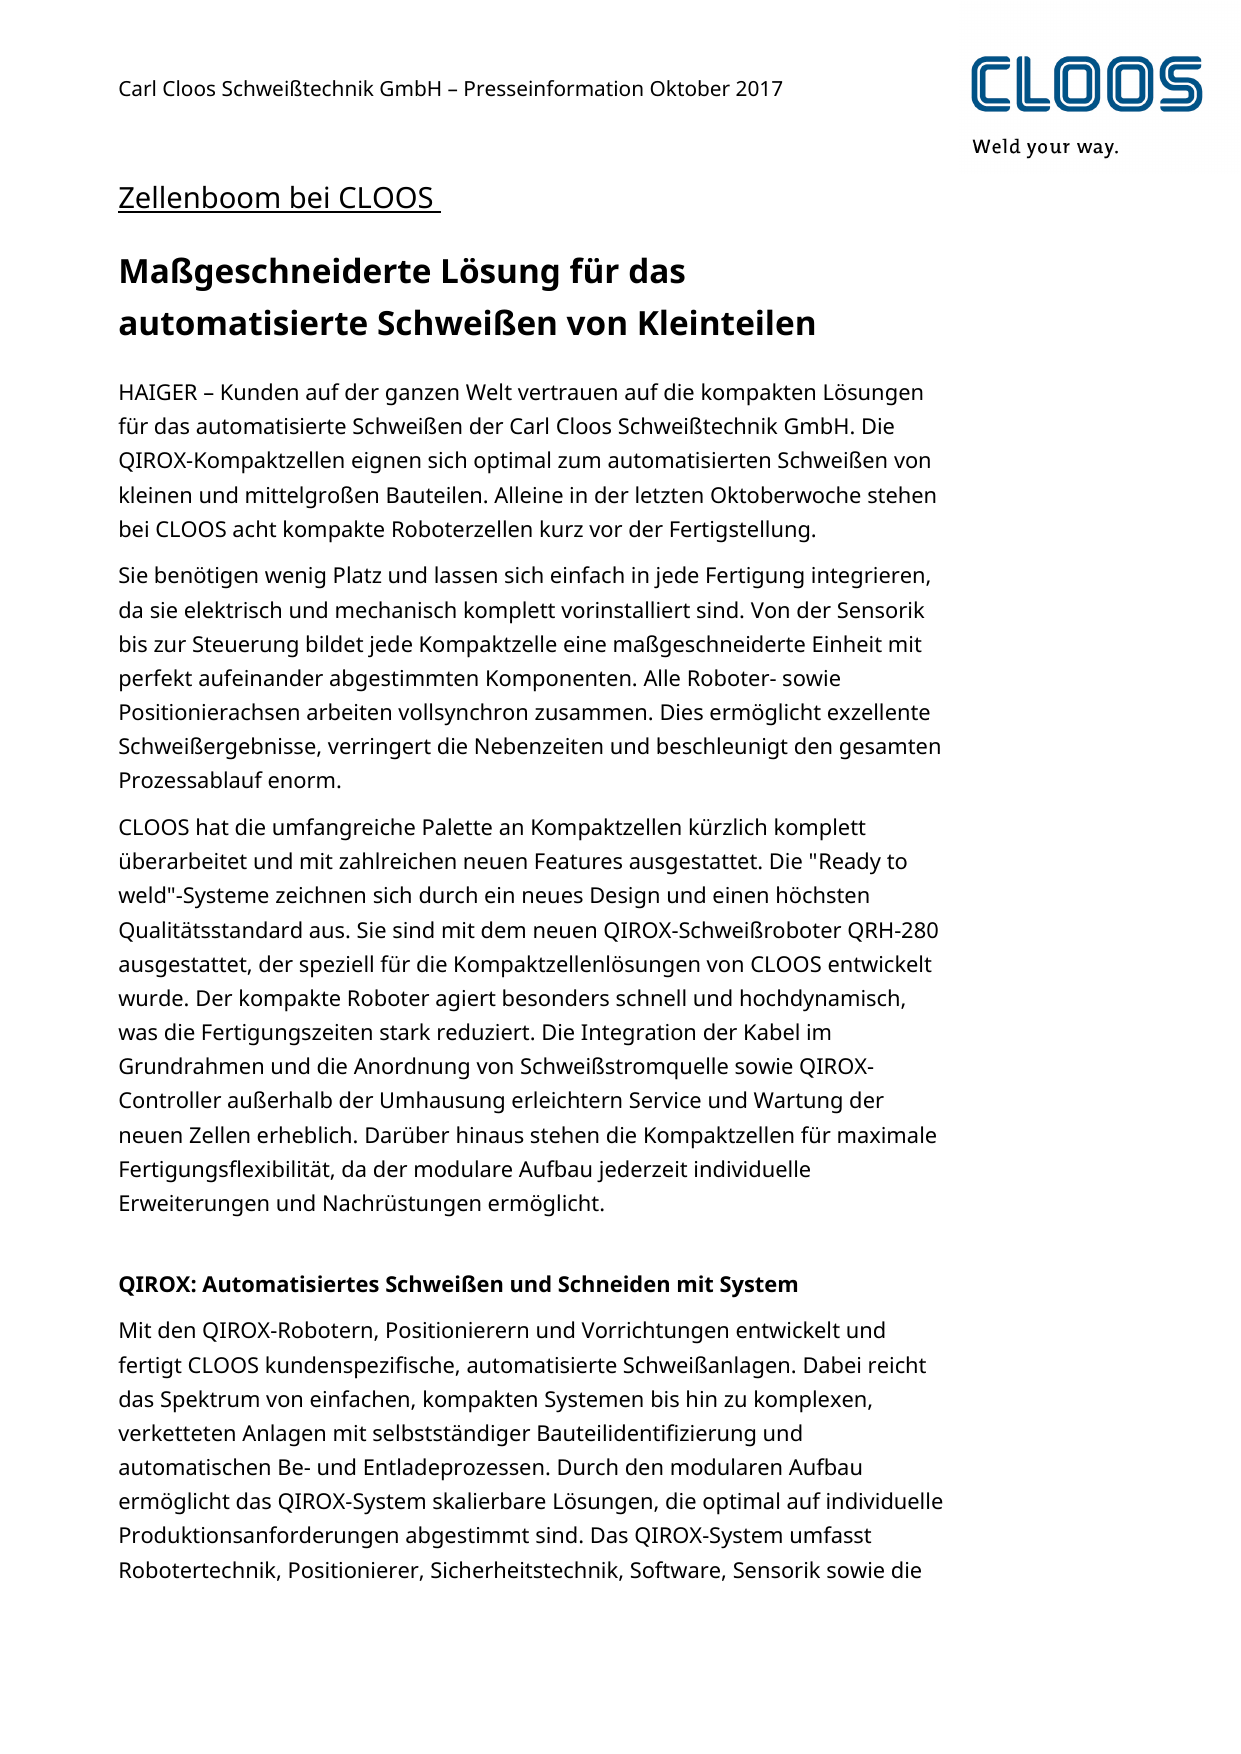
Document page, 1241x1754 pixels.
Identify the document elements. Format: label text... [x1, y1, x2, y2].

text Zellenboom bei CLOOS [118, 177, 945, 217]
text HAIGER – Kunden auf der ganzen Welt vertrauen auf die kompakten Lösungen für das automatisierte Schweißen der Carl Cloos Schweißtechnik GmbH. Die QIROX-Kompaktzellen eignen sich optimal zum automatisierten Schweißen von kleinen und mittelgroßen Bauteilen. Alleine in der letzten Oktoberwoche stehen bei CLOOS acht kompakte Roboterzellen kurz vor der Fertigstellung. [118, 377, 945, 544]
picture [958, 1, 1241, 174]
text CLOOS hat die umfangreiche Palette an Kompaktzellen kürzlich komplett überarbeitet und mit zahlreichen neuen Features ausgestattet. Die "Ready to weld"-Systeme zeichnen sich durch ein neues Design und einen höchsten Qualitätsstandard aus. Sie sind mit dem neuen QIROX-Schweißroboter QRH-280 ausgestattet, der speziell für die Kompaktzellenlösungen von CLOOS entwickelt wurde. Der kompakte Roboter agiert besonders schnell und hochdynamisch, was die Fertigungszeiten stark reduziert. Die Integration der Kabel im Grundrahmen und die Anordnung von Schweißstromquelle sowie QIROX-Controller außerhalb der Umhausung erleichtern Service und Wartung der neuen Zellen erheblich. Darüber hinaus stehen die Kompaktzellen für maximale Fertigungsflexibilität, da der modulare Aufbau jederzeit individuelle Erweiterungen und Nachrüstungen ermöglicht. [118, 812, 945, 1252]
text QIROX: Automatisiertes Schweißen und Schneiden mit System [118, 1269, 945, 1299]
text Sie benötigen wenig Platz und lassen sich einfach in jede Fertigung integrieren, da sie elektrisch und mechanisch komplett vorinstalliert sind. Von der Sensorik bis zur Steuerung bildet jede Kompaktzelle eine maßgeschneiderte Einheit mit perfekt aufeinander abgestimmten Komponenten. Alle Roboter- sowie Positionierachsen arbeiten vollsynchron zusammen. Dies ermöglicht exzellente Schweißergebnisse, verringert die Nebenzeiten und beschleunigt den gesamten Prozessablauf enorm. [118, 561, 945, 795]
text Maßgeschneiderte Lösung für das automatisierte Schweißen von Kleinteilen [118, 248, 945, 345]
